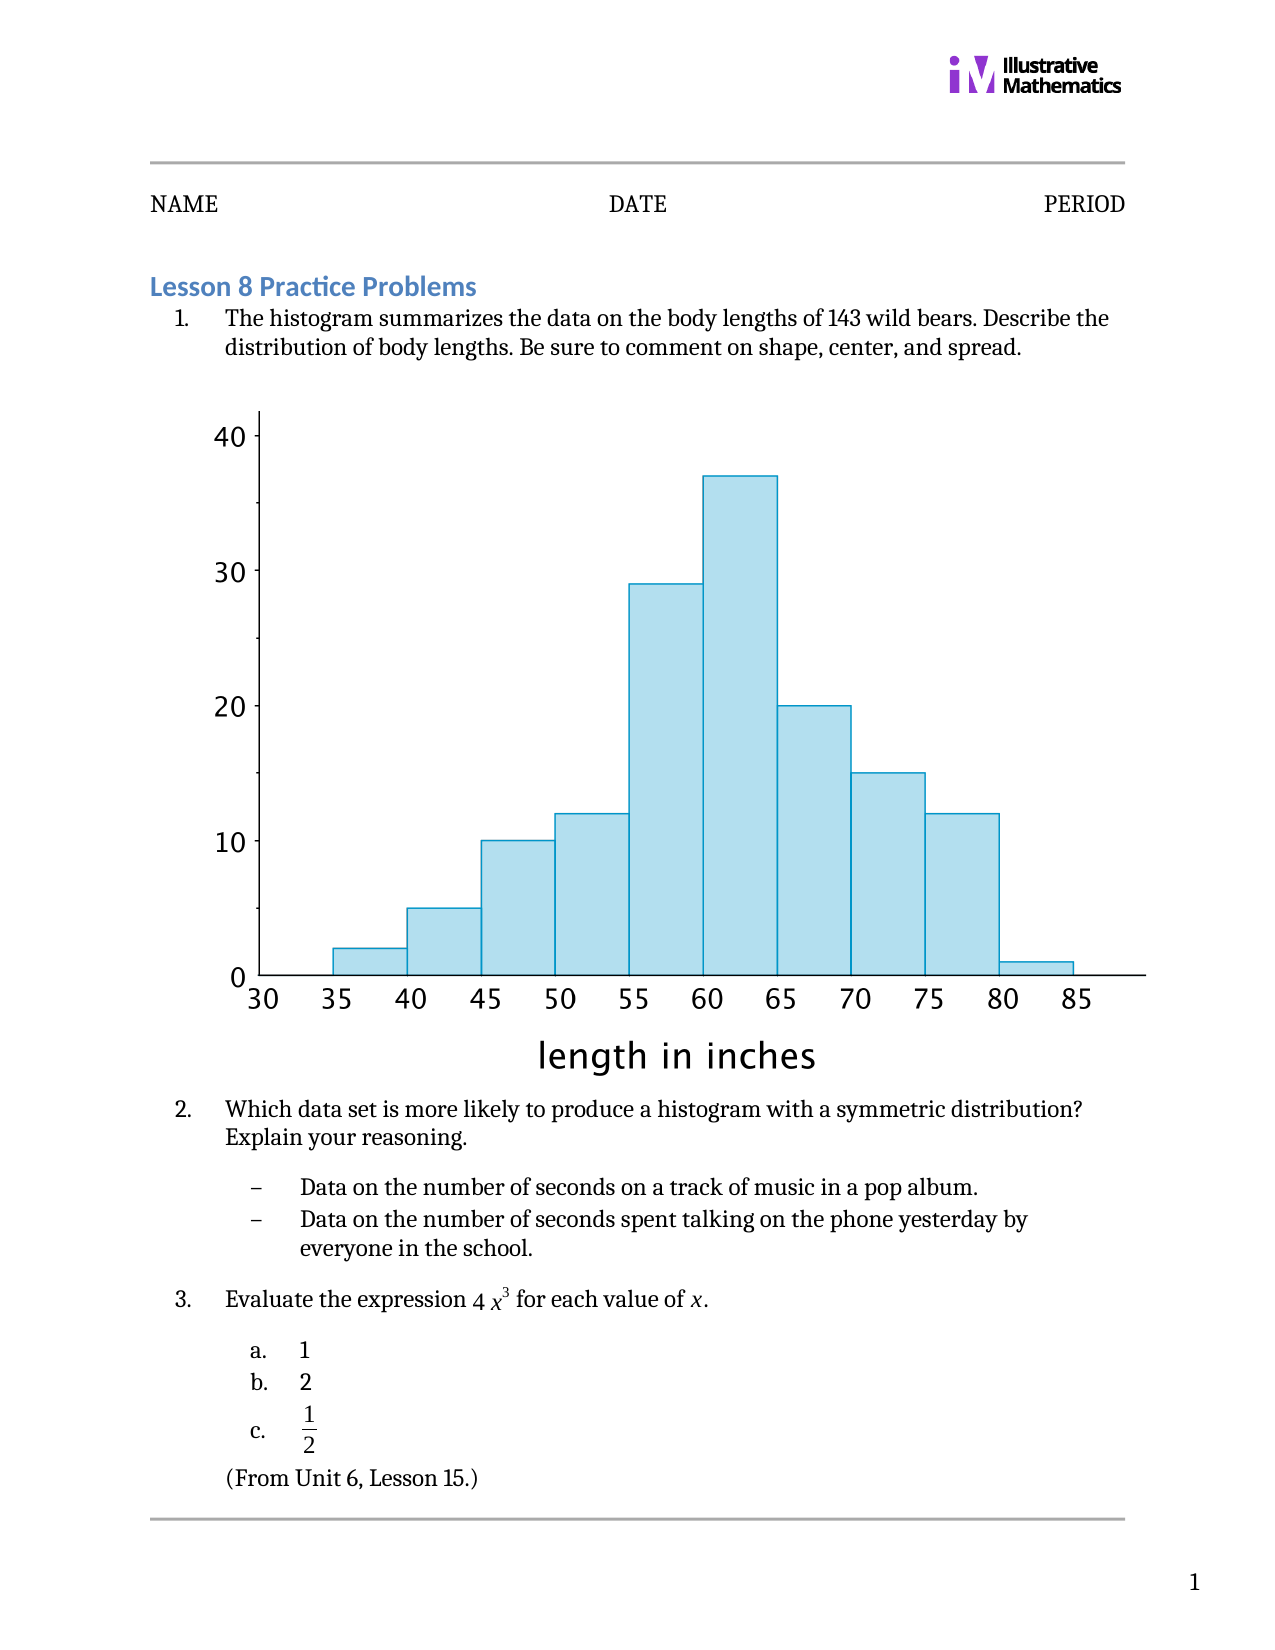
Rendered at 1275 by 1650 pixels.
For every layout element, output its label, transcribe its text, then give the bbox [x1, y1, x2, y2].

picture [949, 55, 1121, 93]
list 2 [250, 1368, 1125, 1397]
list Data on the number of seconds spent talking on the phone yesterday by everyone in the school. [250, 1205, 1125, 1263]
list Evaluate the expression for each value of . [175, 1284, 1125, 1315]
list (From Unit 6, Lesson 15.) [175, 1463, 1125, 1492]
list 1 [250, 1336, 1125, 1364]
list The histogram summarizes the data on the body lengths of 143 wild bears. Describe the distribution of body lengths. Be sure to comment on shape, center, and spread. [175, 304, 1125, 361]
list Data on the number of seconds on a track of music in a pop album. [250, 1173, 1125, 1202]
list Which data set is more likely to produce a histogram with a symmetric distribution? Explain your reasoning. [175, 1094, 1125, 1152]
picture [193, 411, 1147, 1091]
subtitle Lesson 8 Practice Problems [150, 268, 1125, 304]
